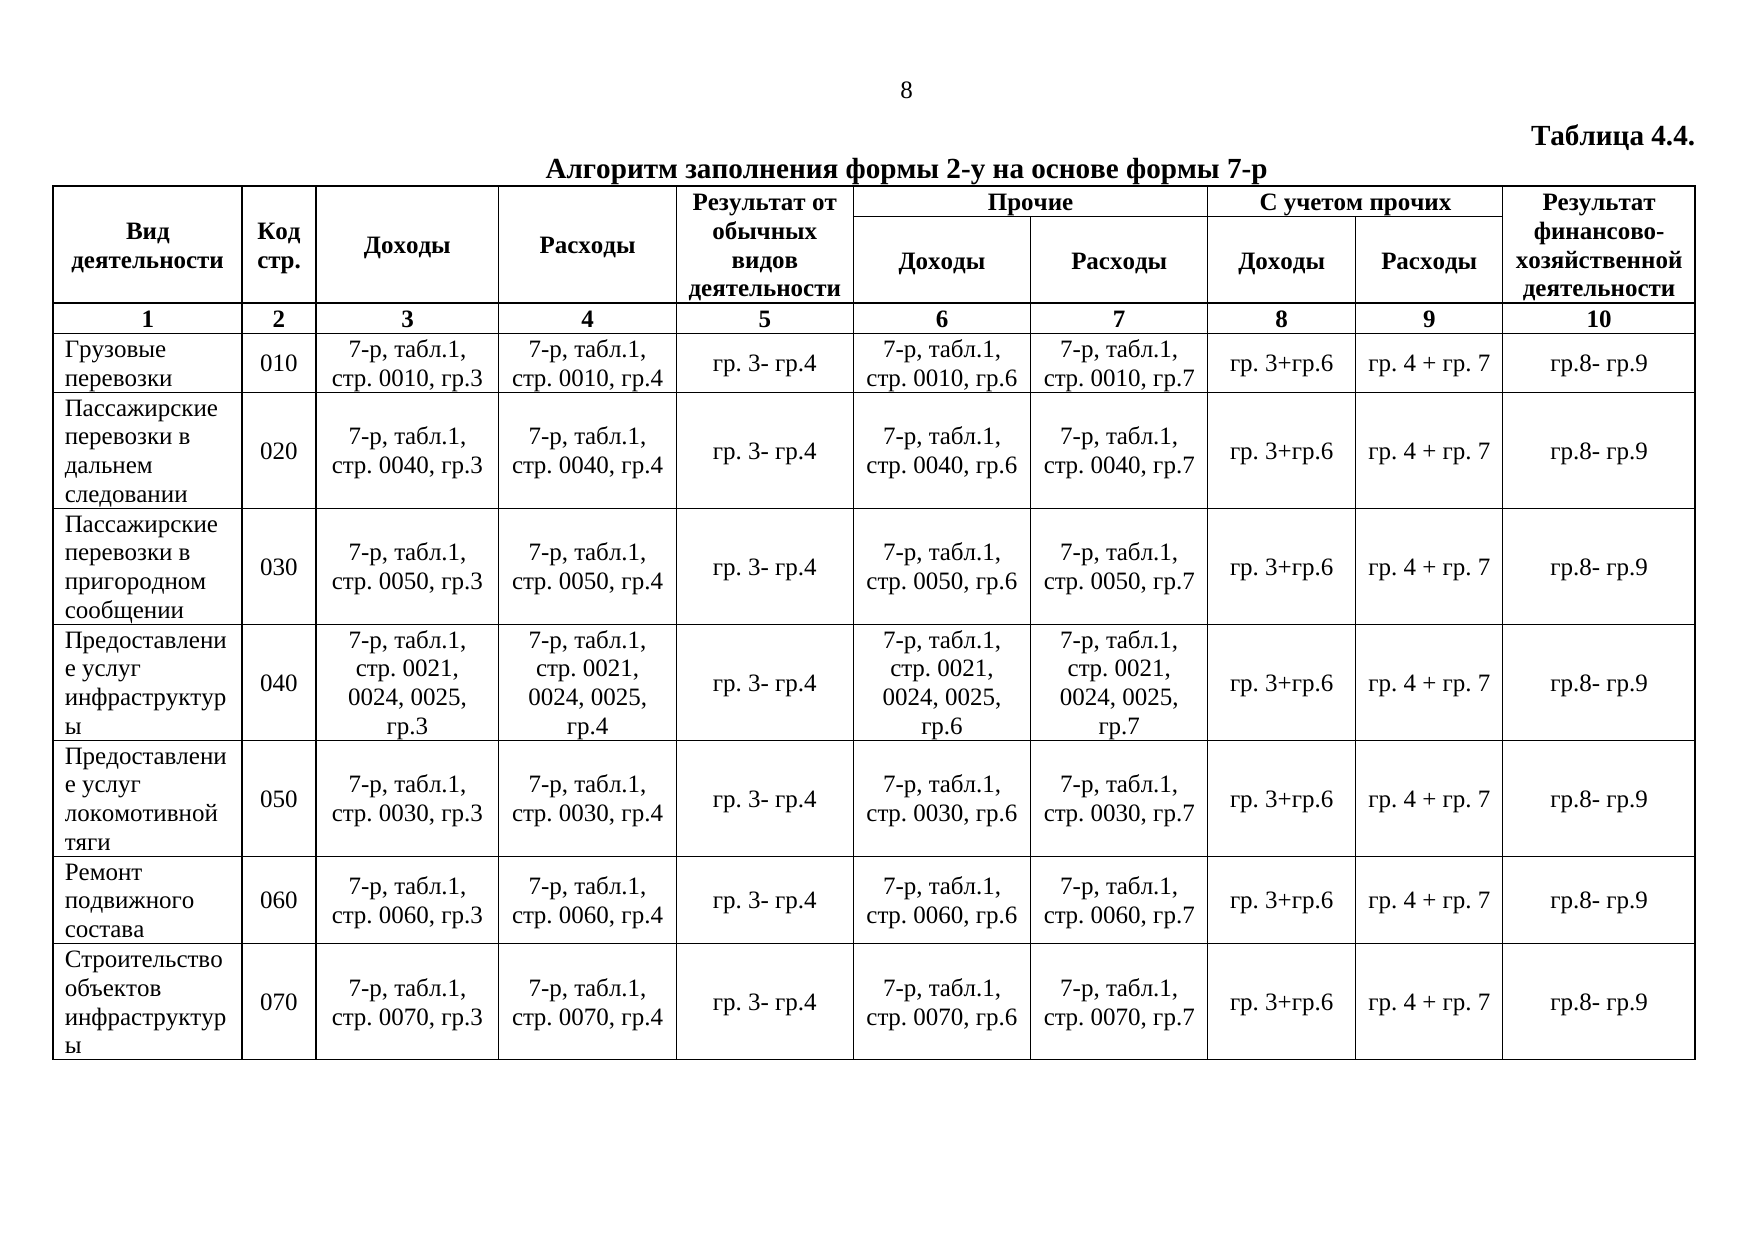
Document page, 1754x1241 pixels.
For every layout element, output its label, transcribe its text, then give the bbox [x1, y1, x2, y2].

table_header С учетом прочих [1208, 187, 1502, 216]
table_cell гр. 4 + гр. 7 [1356, 944, 1502, 1059]
table_cell 7-р, табл.1, стр. 0030, гр.7 [1031, 741, 1207, 856]
table_cell гр. 3- гр.4 [677, 625, 853, 740]
table_cell 7-р, табл.1, стр. 0060, гр.4 [499, 857, 676, 943]
table_cell гр.8- гр.9 [1503, 625, 1694, 740]
table_cell 7-р, табл.1, стр. 0070, гр.3 [317, 944, 498, 1059]
table_cell 7-р, табл.1, стр. 0040, гр.3 [317, 393, 498, 508]
table_cell 7-р, табл.1, стр. 0070, гр.4 [499, 944, 676, 1059]
table_cell 9 [1356, 304, 1502, 333]
table_cell 4 [499, 304, 676, 333]
table_cell гр.8- гр.9 [1503, 741, 1694, 856]
table_cell 5 [677, 304, 853, 333]
table_cell Пассажирские перевозки в дальнем следовании [54, 393, 241, 508]
table_cell 7-р, табл.1, стр. 0021, 0024, 0025, гр.7 [1031, 625, 1207, 740]
table_cell 020 [243, 393, 315, 508]
table_cell 6 [854, 304, 1030, 333]
table_cell Расходы [1031, 217, 1207, 302]
table_cell гр.8- гр.9 [1503, 857, 1694, 943]
table_cell Доходы [854, 217, 1030, 302]
table_cell гр. 3- гр.4 [677, 741, 853, 856]
table_cell 010 [243, 334, 315, 392]
table_cell 7-р, табл.1, стр. 0040, гр.7 [1031, 393, 1207, 508]
text Алгоритм заполнения формы 2-у на основе формы 7-р [118, 152, 1695, 185]
table_cell 7-р, табл.1, стр. 0010, гр.4 [499, 334, 676, 392]
table_header Код стр. [243, 187, 315, 302]
table_cell 7-р, табл.1, стр. 0060, гр.7 [1031, 857, 1207, 943]
table_cell Расходы [1356, 217, 1502, 302]
table_cell гр. 3- гр.4 [677, 334, 853, 392]
table_cell гр. 3+гр.6 [1208, 509, 1355, 624]
table_cell Строительство объектов инфраструктуры [54, 944, 241, 1059]
table_cell гр. 4 + гр. 7 [1356, 334, 1502, 392]
table_header Вид деятельности [54, 187, 241, 302]
table_cell гр. 3- гр.4 [677, 857, 853, 943]
table_header Доходы [317, 187, 498, 302]
table_cell 7-р, табл.1, стр. 0050, гр.3 [317, 509, 498, 624]
table_cell 7-р, табл.1, стр. 0060, гр.3 [317, 857, 498, 943]
table_cell гр. 3- гр.4 [677, 509, 853, 624]
table_cell 060 [243, 857, 315, 943]
table_cell гр. 3+гр.6 [1208, 625, 1355, 740]
table_cell 8 [1208, 304, 1355, 333]
table_cell 7-р, табл.1, стр. 0040, гр.4 [499, 393, 676, 508]
table_cell 1 [54, 304, 241, 333]
table_cell 7-р, табл.1, стр. 0040, гр.6 [854, 393, 1030, 508]
table_cell гр. 4 + гр. 7 [1356, 509, 1502, 624]
table_cell 7-р, табл.1, стр. 0010, гр.3 [317, 334, 498, 392]
table_cell 070 [243, 944, 315, 1059]
table_cell 7-р, табл.1, стр. 0010, гр.7 [1031, 334, 1207, 392]
table_cell 7-р, табл.1, стр. 0050, гр.7 [1031, 509, 1207, 624]
table_cell гр. 4 + гр. 7 [1356, 741, 1502, 856]
table_cell 7-р, табл.1, стр. 0030, гр.3 [317, 741, 498, 856]
table_cell гр. 3- гр.4 [677, 944, 853, 1059]
table_cell гр. 3+гр.6 [1208, 334, 1355, 392]
table_cell 030 [243, 509, 315, 624]
table_cell 2 [243, 304, 315, 333]
table_cell 050 [243, 741, 315, 856]
table_cell Пассажирские перевозки в пригородном сообщении [54, 509, 241, 624]
table_cell гр. 4 + гр. 7 [1356, 625, 1502, 740]
table_cell гр. 4 + гр. 7 [1356, 857, 1502, 943]
table_cell гр. 3+гр.6 [1208, 944, 1355, 1059]
table_cell 7 [1031, 304, 1207, 333]
table_cell 7-р, табл.1, стр. 0021, 0024, 0025, гр.4 [499, 625, 676, 740]
table_cell гр. 3+гр.6 [1208, 741, 1355, 856]
table_cell Предоставление услуг инфраструктуры [54, 625, 241, 740]
table_cell гр. 3+гр.6 [1208, 857, 1355, 943]
table_cell гр. 4 + гр. 7 [1356, 393, 1502, 508]
table_cell 7-р, табл.1, стр. 0030, гр.6 [854, 741, 1030, 856]
table_header Результат от обычных видов деятельности [677, 187, 853, 302]
table_cell 7-р, табл.1, стр. 0050, гр.4 [499, 509, 676, 624]
table_cell 7-р, табл.1, стр. 0050, гр.6 [854, 509, 1030, 624]
table_cell 7-р, табл.1, стр. 0021, 0024, 0025, гр.6 [854, 625, 1030, 740]
table_cell 040 [243, 625, 315, 740]
table_cell гр. 3- гр.4 [677, 393, 853, 508]
table_cell 7-р, табл.1, стр. 0021, 0024, 0025, гр.3 [317, 625, 498, 740]
table_cell Ремонт подвижного состава [54, 857, 241, 943]
table_cell гр.8- гр.9 [1503, 334, 1694, 392]
table_cell гр.8- гр.9 [1503, 393, 1694, 508]
table_cell гр.8- гр.9 [1503, 944, 1694, 1059]
table_header Результат финансово-хозяйственной деятельности [1503, 187, 1694, 302]
table_cell гр.8- гр.9 [1503, 509, 1694, 624]
table_cell Предоставление услуг локомотивной тяги [54, 741, 241, 856]
text Таблица 4.4. [118, 118, 1695, 152]
table_cell 7-р, табл.1, стр. 0010, гр.6 [854, 334, 1030, 392]
table_cell гр. 3+гр.6 [1208, 393, 1355, 508]
table_cell 7-р, табл.1, стр. 0070, гр.6 [854, 944, 1030, 1059]
table_cell 7-р, табл.1, стр. 0060, гр.6 [854, 857, 1030, 943]
table_cell 7-р, табл.1, стр. 0030, гр.4 [499, 741, 676, 856]
table_header Прочие [854, 187, 1207, 216]
table_cell Грузовые перевозки [54, 334, 241, 392]
table_cell 7-р, табл.1, стр. 0070, гр.7 [1031, 944, 1207, 1059]
table_header Расходы [499, 187, 676, 302]
table_cell 3 [317, 304, 498, 333]
table_cell Доходы [1208, 217, 1355, 302]
table_cell 10 [1503, 304, 1694, 333]
